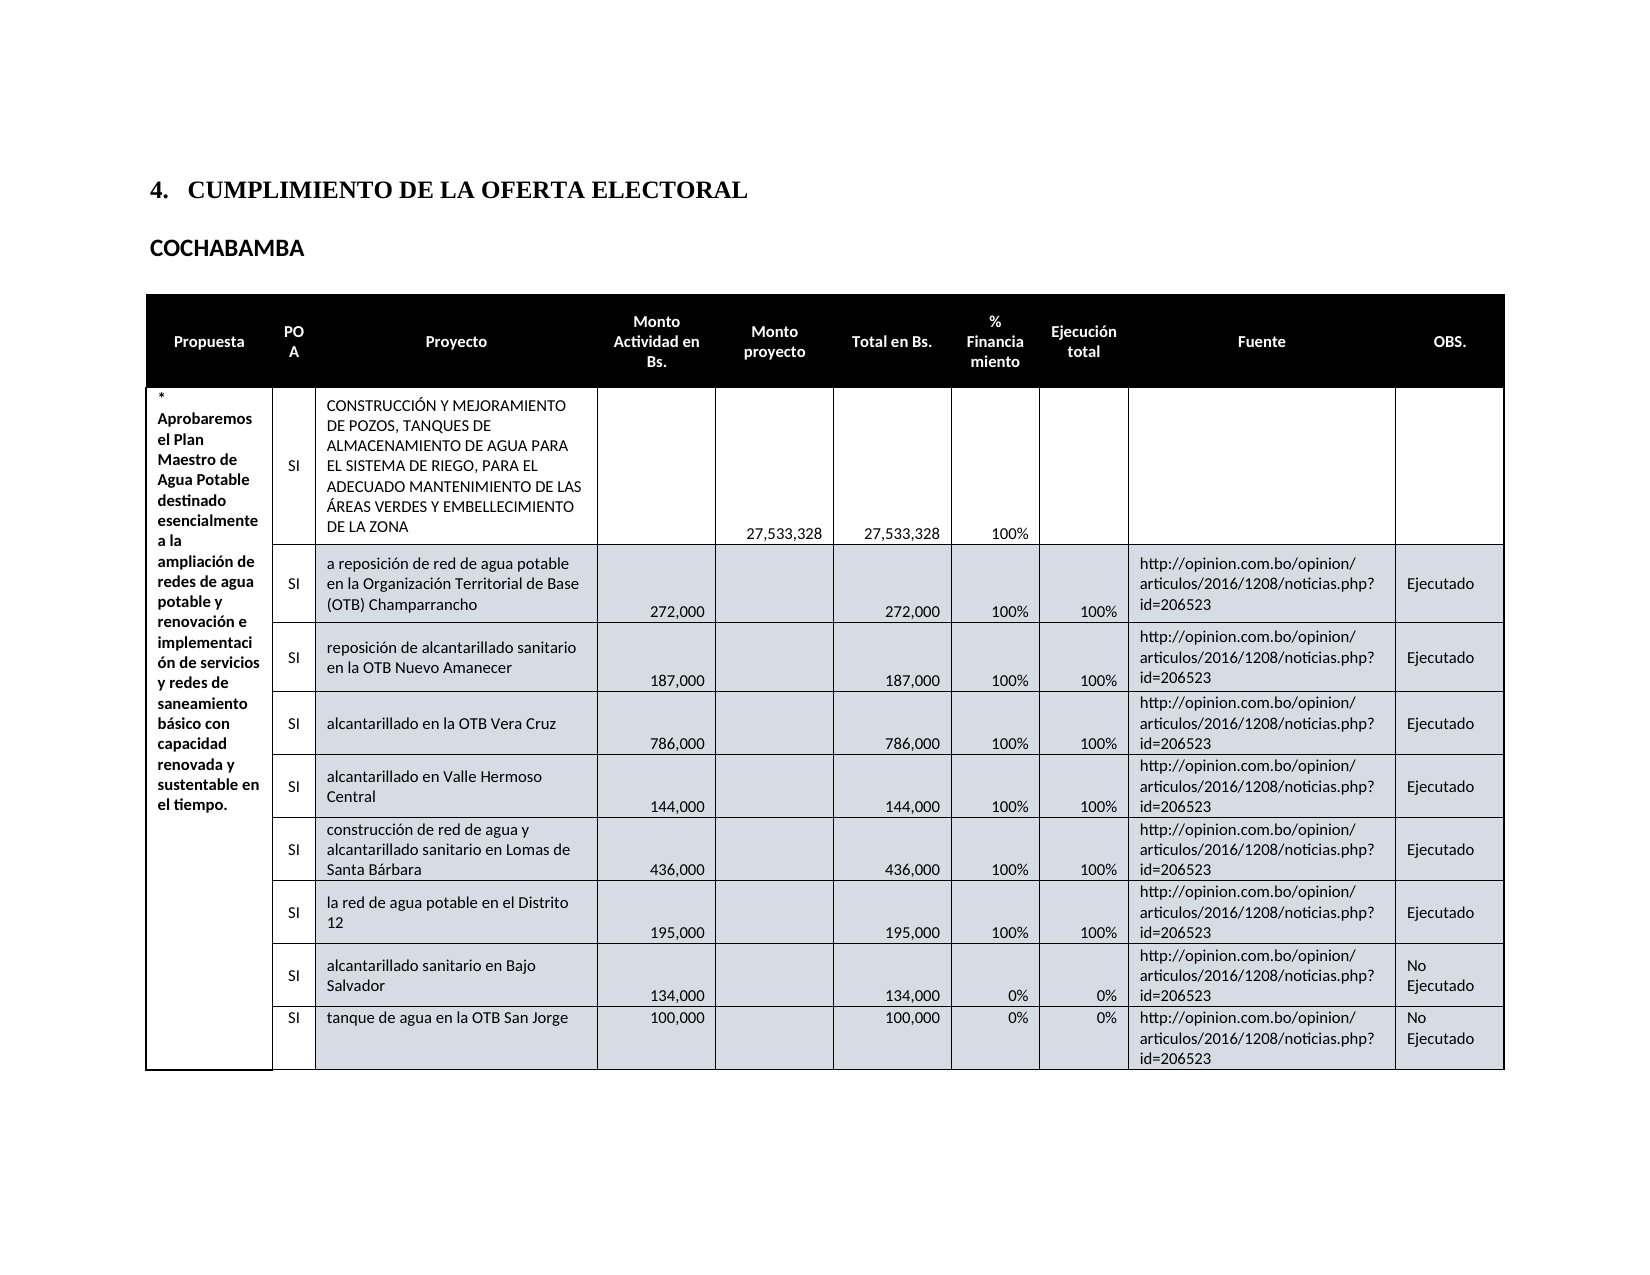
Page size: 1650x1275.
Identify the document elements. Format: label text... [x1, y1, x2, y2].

table_cell a reposición de red de agua potable en la Organización Territorial de Base (OTB) Champarrancho [316, 545, 597, 622]
table_cell 100% [952, 692, 1039, 754]
table_cell 100,000 [834, 1007, 951, 1069]
table_cell 195,000 [834, 881, 951, 943]
table_cell SI [273, 944, 315, 1006]
table_cell 27,533,328 [716, 388, 833, 543]
table_header Total en Bs. [834, 296, 951, 387]
table_header OBS. [1396, 296, 1503, 387]
table_cell alcantarillado en la OTB Vera Cruz [316, 692, 597, 754]
table_cell Ejecutado [1396, 545, 1503, 622]
table_cell alcantarillado sanitario en Bajo Salvador [316, 944, 597, 1006]
table_cell SI [273, 818, 315, 880]
table_cell CONSTRUCCIÓN Y MEJORAMIENTO DE POZOS, TANQUES DE ALMACENAMIENTO DE AGUA PARA EL SISTEMA DE RIEGO, PARA EL ADECUADO MANTENIMIENTO DE LAS ÁREAS VERDES Y EMBELLECIMIENTO DE LA ZONA [316, 388, 597, 543]
table_cell 134,000 [834, 944, 951, 1006]
table_cell No Ejecutado [1396, 944, 1503, 1006]
table_cell SI [273, 692, 315, 754]
table_cell http://opinion.com.bo/opinion/articulos/2016/1208/noticias.php?id=206523 [1129, 545, 1395, 622]
table_cell 100% [1040, 623, 1128, 691]
table_cell 27,533,328 [834, 388, 951, 543]
table_cell construcción de red de agua y alcantarillado sanitario en Lomas de Santa Bárbara [316, 818, 597, 880]
table_cell 436,000 [834, 818, 951, 880]
table_cell [1396, 388, 1503, 543]
table_cell http://opinion.com.bo/opinion/articulos/2016/1208/noticias.php?id=206523 [1129, 755, 1395, 817]
table_cell la red de agua potable en el Distrito 12 [316, 881, 597, 943]
table_cell 187,000 [598, 623, 715, 691]
table_cell [716, 818, 833, 880]
table_cell [716, 623, 833, 691]
table_header Monto proyecto [716, 296, 833, 387]
table_cell [716, 545, 833, 622]
table_cell 100% [952, 623, 1039, 691]
table_header Ejecución total [1040, 296, 1128, 387]
table_cell Ejecutado [1396, 755, 1503, 817]
table_cell SI [273, 388, 315, 543]
table_cell SI [273, 545, 315, 622]
table_cell 100% [1040, 692, 1128, 754]
table_cell 100% [952, 388, 1039, 543]
table_cell http://opinion.com.bo/opinion/articulos/2016/1208/noticias.php?id=206523 [1129, 818, 1395, 880]
table_cell 786,000 [598, 692, 715, 754]
table_cell alcantarillado en Valle Hermoso Central [316, 755, 597, 817]
table_cell [716, 944, 833, 1006]
table_cell 100% [952, 818, 1039, 880]
table_cell 100% [1040, 881, 1128, 943]
text COCHABAMBA [150, 232, 1500, 263]
table_header Propuesta [147, 296, 272, 387]
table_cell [1129, 1007, 1395, 1069]
table_cell SI [273, 755, 315, 817]
table_cell SI [273, 623, 315, 691]
table_cell 100% [952, 881, 1039, 943]
table_header POA [273, 296, 315, 387]
table_cell No Ejecutado [1396, 1007, 1503, 1069]
table_cell Ejecutado [1396, 881, 1503, 943]
table_header Proyecto [316, 296, 597, 387]
table_cell 134,000 [598, 944, 715, 1006]
table_cell 0% [1040, 1007, 1128, 1069]
table_cell 100% [952, 545, 1039, 622]
table_cell 0% [952, 1007, 1039, 1069]
table_cell reposición de alcantarillado sanitario en la OTB Nuevo Amanecer [316, 623, 597, 691]
table_header Fuente [1129, 296, 1395, 387]
table_cell Ejecutado [1396, 692, 1503, 754]
table_cell 100% [1040, 755, 1128, 817]
table_cell Ejecutado [1396, 818, 1503, 880]
table_cell 272,000 [834, 545, 951, 622]
table_cell SI [273, 1007, 315, 1069]
table_cell 187,000 [834, 623, 951, 691]
table_cell 0% [1040, 944, 1128, 1006]
table_cell 100% [1040, 545, 1128, 622]
text CUMPLIMIENTO DE LA OFERTA ELECTORAL [150, 175, 1500, 204]
table_cell http://opinion.com.bo/opinion/articulos/2016/1208/noticias.php?id=206523 [1129, 692, 1395, 754]
table_cell 786,000 [834, 692, 951, 754]
table_cell * Aprobaremos el Plan Maestro de Agua Potable destinado esencialmente a la ampliación de redes de agua potable y renovación e implementación de servicios y redes de saneamiento básico con capacidad renovada y sustentable en el tiempo. [147, 388, 272, 1069]
table_cell [1040, 388, 1128, 543]
table_header % Financiamiento [952, 296, 1039, 387]
table_cell Ejecutado [1396, 623, 1503, 691]
table_cell 195,000 [598, 881, 715, 943]
table_cell [598, 388, 715, 543]
table_cell SI [273, 881, 315, 943]
table_cell 100% [952, 755, 1039, 817]
table_cell 272,000 [598, 545, 715, 622]
table_cell http://opinion.com.bo/opinion/articulos/2016/1208/noticias.php?id=206523 [1129, 881, 1395, 943]
table_cell 100% [1040, 818, 1128, 880]
table_cell 100,000 [598, 1007, 715, 1069]
table_cell [716, 1007, 833, 1069]
table_cell [716, 692, 833, 754]
table_cell [1129, 388, 1395, 543]
table_cell [716, 755, 833, 817]
table_cell 0% [952, 944, 1039, 1006]
table_header Monto Actividad en Bs. [598, 296, 715, 387]
table_cell 144,000 [834, 755, 951, 817]
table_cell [1129, 944, 1395, 1006]
table_cell tanque de agua en la OTB San Jorge [316, 1007, 597, 1069]
table_cell http://opinion.com.bo/opinion/articulos/2016/1208/noticias.php?id=206523 [1129, 623, 1395, 691]
table_cell 436,000 [598, 818, 715, 880]
table_cell 144,000 [598, 755, 715, 817]
table_cell [716, 881, 833, 943]
